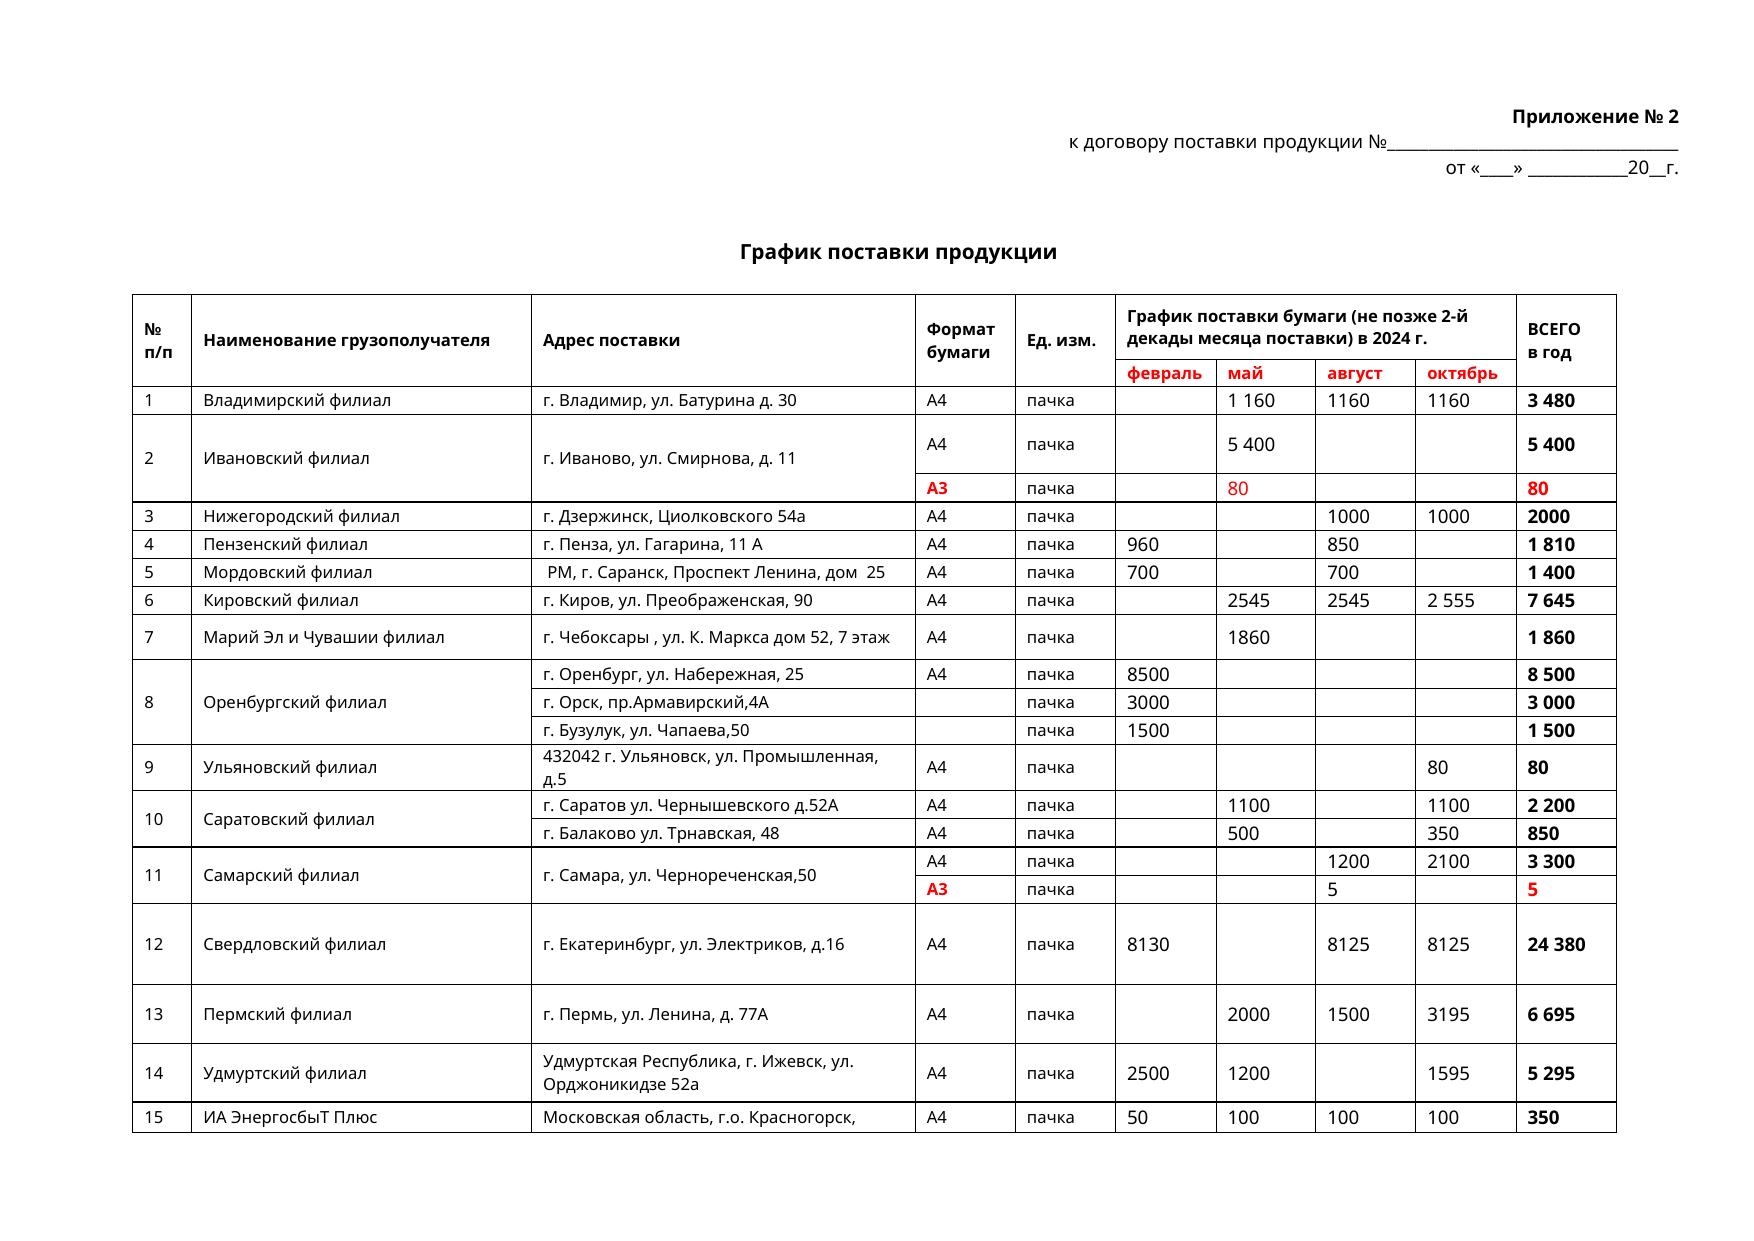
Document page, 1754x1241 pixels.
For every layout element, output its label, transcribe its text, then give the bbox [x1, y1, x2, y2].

table_cell 12 [133, 904, 191, 984]
table_cell А4 [916, 387, 1015, 414]
table_cell пачка [1016, 503, 1115, 529]
table_cell А3 [916, 876, 1015, 903]
table_cell 1 500 [1517, 717, 1616, 744]
table_cell А4 [916, 587, 1015, 614]
table_cell г. Самара, ул. Чернореченская,50 [532, 848, 915, 903]
table_cell 3 300 [1517, 848, 1616, 874]
table_cell А4 [916, 615, 1015, 659]
table_cell [1217, 660, 1315, 687]
table_cell 5 400 [1217, 415, 1315, 473]
table_cell [1416, 660, 1516, 687]
table_cell [1116, 587, 1216, 614]
table_cell Пензенский филиал [192, 531, 531, 558]
table_cell А4 [916, 415, 1015, 473]
table_cell 2100 [1416, 848, 1516, 874]
table_cell 7 [133, 615, 191, 659]
table_cell 80 [1517, 474, 1616, 501]
table_cell [1116, 819, 1216, 846]
table_cell Пермский филиал [192, 985, 531, 1043]
table_cell [1416, 531, 1516, 558]
table_cell 8125 [1316, 904, 1415, 984]
table_cell [1116, 791, 1216, 818]
table_cell РМ, г. Саранск, Проспект Ленина, дом 25 [532, 559, 915, 586]
table_cell Мордовский филиал [192, 559, 531, 586]
table_cell 24 380 [1517, 904, 1616, 984]
table_cell [1316, 1044, 1415, 1101]
table_cell 1100 [1217, 791, 1315, 818]
table_cell 2545 [1217, 587, 1315, 614]
table_cell 2000 [1217, 985, 1315, 1043]
table_cell пачка [1016, 689, 1115, 716]
table_cell пачка [1016, 985, 1115, 1043]
table_cell 2000 [1517, 503, 1616, 529]
table_cell 1 400 [1517, 559, 1616, 586]
table_cell пачка [1016, 587, 1115, 614]
table_header Наименование грузополучателя [192, 295, 531, 386]
table_cell Удмуртский филиал [192, 1044, 531, 1101]
table_cell [1217, 689, 1315, 716]
table_cell пачка [1016, 745, 1115, 790]
table_cell г. Пенза, ул. Гагарина, 11 А [532, 531, 915, 558]
text Приложение № 2 [44, 103, 1679, 129]
table_cell октябрь [1416, 360, 1516, 386]
table_cell [1316, 717, 1415, 744]
text от «____» ____________20__г. [44, 154, 1679, 180]
table_cell г. Иваново, ул. Смирнова, д. 11 [532, 415, 915, 501]
table_cell Свердловский филиал [192, 904, 531, 984]
table_cell [1416, 559, 1516, 586]
table_cell 80 [1416, 745, 1516, 790]
table_header Формат бумаги [916, 295, 1015, 386]
table_cell г. Чебоксары , ул. К. Маркса дом 52, 7 этаж [532, 615, 915, 659]
table_cell пачка [1016, 615, 1115, 659]
table_cell [1316, 791, 1415, 818]
table_cell Ивановский филиал [192, 415, 531, 501]
table_cell 8500 [1116, 660, 1216, 687]
table_cell 13 [133, 985, 191, 1043]
table_cell 8125 [1416, 904, 1516, 984]
table_cell 850 [1316, 531, 1415, 558]
table_cell [1416, 717, 1516, 744]
table_cell 1 810 [1517, 531, 1616, 558]
table_cell 15 [133, 1103, 191, 1132]
table_cell [1217, 503, 1315, 529]
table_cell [532, 1103, 915, 1132]
table_cell Саратовский филиал [192, 791, 531, 846]
table_cell [1316, 474, 1415, 501]
table_cell 500 [1217, 819, 1315, 846]
table_cell [1116, 848, 1216, 874]
table_cell 350 [1416, 819, 1516, 846]
table_cell г. Киров, ул. Преображенская, 90 [532, 587, 915, 614]
table_cell А4 [916, 1103, 1015, 1132]
table_cell 80 [1217, 474, 1315, 501]
table_cell 700 [1316, 559, 1415, 586]
table_cell пачка [1016, 660, 1115, 687]
table_cell [1116, 503, 1216, 529]
table_cell А4 [916, 904, 1015, 984]
table_cell [1217, 531, 1315, 558]
table_cell 5 [1517, 876, 1616, 903]
table_cell пачка [1016, 1044, 1115, 1101]
table_cell 5 295 [1517, 1044, 1616, 1101]
table_cell пачка [1016, 876, 1115, 903]
table_cell 2545 [1316, 587, 1415, 614]
table_cell А4 [916, 745, 1015, 790]
table_cell 1500 [1316, 985, 1415, 1043]
table_cell пачка [1016, 791, 1115, 818]
table_cell А4 [916, 1044, 1015, 1101]
table_cell 100 [1217, 1103, 1315, 1132]
table_cell пачка [1016, 474, 1115, 501]
table_cell А4 [916, 503, 1015, 529]
table_cell пачка [1016, 717, 1115, 744]
table_cell г. Пермь, ул. Ленина, д. 77А [532, 985, 915, 1043]
table_cell А4 [916, 791, 1015, 818]
table_cell [1217, 848, 1315, 874]
table_cell 10 [133, 791, 191, 846]
table_header График поставки бумаги (не позже 2-й декады месяца поставки) в 2024 г. [1116, 295, 1516, 359]
table_cell г. Балаково ул. Трнавская, 48 [532, 819, 915, 846]
table_cell [1116, 387, 1216, 414]
table_cell пачка [1016, 559, 1115, 586]
text к договору поставки продукции №___________________________________ [44, 129, 1679, 154]
table_cell 3 [133, 503, 191, 529]
table_cell 2 200 [1517, 791, 1616, 818]
table_cell пачка [1016, 415, 1115, 473]
table_cell Оренбургский филиал [192, 660, 531, 744]
table_cell 8130 [1116, 904, 1216, 984]
table_cell пачка [1016, 531, 1115, 558]
table_cell [1217, 717, 1315, 744]
table_cell 1100 [1416, 791, 1516, 818]
table_cell 1160 [1416, 387, 1516, 414]
table_cell А4 [916, 559, 1015, 586]
table_cell 11 [133, 848, 191, 903]
table_cell А4 [916, 819, 1015, 846]
table_cell А4 [916, 660, 1015, 687]
table_cell 5 400 [1517, 415, 1616, 473]
table_cell [916, 717, 1015, 744]
table_cell пачка [1016, 819, 1115, 846]
table_cell 1 [133, 387, 191, 414]
table_cell г. Орск, пр.Армавирский,4А [532, 689, 915, 716]
table_cell г. Саратов ул. Чернышевского д.52А [532, 791, 915, 818]
table_cell 2 [133, 415, 191, 501]
table_cell Нижегородский филиал [192, 503, 531, 529]
table_cell 1500 [1116, 717, 1216, 744]
table_cell А4 [916, 848, 1015, 874]
table_cell 3000 [1116, 689, 1216, 716]
table_cell [1217, 559, 1315, 586]
table_header Адрес поставки [532, 295, 915, 386]
table_cell пачка [1016, 387, 1115, 414]
table_cell 6 [133, 587, 191, 614]
table_cell Ульяновский филиал [192, 745, 531, 790]
table_cell [916, 689, 1015, 716]
table_cell г. Оренбург, ул. Набережная, 25 [532, 660, 915, 687]
table_cell [1116, 876, 1216, 903]
table_cell 350 [1517, 1103, 1616, 1132]
table_cell пачка [1016, 904, 1115, 984]
table_cell А4 [916, 531, 1015, 558]
table_cell 9 [133, 745, 191, 790]
table_cell 1200 [1217, 1044, 1315, 1101]
table_cell [1316, 615, 1415, 659]
table_cell Кировский филиал [192, 587, 531, 614]
table_cell Самарский филиал [192, 848, 531, 903]
table_cell 1200 [1316, 848, 1415, 874]
table_cell 8 [133, 660, 191, 744]
table_cell 5 [1316, 876, 1415, 903]
table_cell май [1217, 360, 1315, 386]
table_cell 432042 г. Ульяновск, ул. Промышленная, д.5 [532, 745, 915, 790]
table_cell 14 [133, 1044, 191, 1101]
table_cell пачка [1016, 848, 1115, 874]
table_cell 850 [1517, 819, 1616, 846]
table_cell [1316, 415, 1415, 473]
table_cell 100 [1316, 1103, 1415, 1132]
table_cell [1116, 615, 1216, 659]
table_cell [1416, 615, 1516, 659]
table_cell [1416, 876, 1516, 903]
table_cell 5 [133, 559, 191, 586]
table_cell 6 695 [1517, 985, 1616, 1043]
table_cell 3 480 [1517, 387, 1616, 414]
text График поставки продукции [118, 237, 1679, 265]
table_cell [1416, 689, 1516, 716]
table_cell 8 500 [1517, 660, 1616, 687]
table_cell [1217, 876, 1315, 903]
table_cell [1316, 660, 1415, 687]
table_cell [1116, 474, 1216, 501]
table_cell 1160 [1316, 387, 1415, 414]
table_cell [1116, 415, 1216, 473]
table_cell ИА ЭнергосбыТ Плюс [192, 1103, 531, 1132]
table_cell 4 [133, 531, 191, 558]
table_cell [1217, 745, 1315, 790]
table_cell г. Бузулук, ул. Чапаева,50 [532, 717, 915, 744]
table_cell февраль [1116, 360, 1216, 386]
table_cell [1116, 745, 1216, 790]
table_cell [1316, 745, 1415, 790]
table_header Ед. изм. [1016, 295, 1115, 386]
table_cell [1116, 985, 1216, 1043]
table_cell 1 860 [1517, 615, 1616, 659]
table_cell 1000 [1316, 503, 1415, 529]
table_cell [1316, 819, 1415, 846]
table_cell 100 [1416, 1103, 1516, 1132]
table_cell [1416, 474, 1516, 501]
table_cell 1000 [1416, 503, 1516, 529]
table_cell 3195 [1416, 985, 1516, 1043]
table_cell [1217, 904, 1315, 984]
table_cell г. Дзержинск, Циолковского 54а [532, 503, 915, 529]
table_cell Удмуртская Республика, г. Ижевск, ул. Орджоникидзе 52а [532, 1044, 915, 1101]
table_cell 1595 [1416, 1044, 1516, 1101]
table_cell пачка [1016, 1103, 1115, 1132]
table_cell А4 [916, 985, 1015, 1043]
table_cell 2500 [1116, 1044, 1216, 1101]
table_cell 960 [1116, 531, 1216, 558]
table_cell Марий Эл и Чувашии филиал [192, 615, 531, 659]
table_cell [1416, 415, 1516, 473]
table_header ВСЕГО в год [1517, 295, 1616, 386]
table_cell Владимирский филиал [192, 387, 531, 414]
table_cell А3 [916, 474, 1015, 501]
table_cell 1860 [1217, 615, 1315, 659]
table_cell 7 645 [1517, 587, 1616, 614]
table_cell август [1316, 360, 1415, 386]
table_cell 1 160 [1217, 387, 1315, 414]
table_cell г. Екатеринбург, ул. Электриков, д.16 [532, 904, 915, 984]
table_cell г. Владимир, ул. Батурина д. 30 [532, 387, 915, 414]
table_header № п/п [133, 295, 191, 386]
table_cell [1316, 689, 1415, 716]
table_cell 80 [1517, 745, 1616, 790]
table_cell 3 000 [1517, 689, 1616, 716]
table_cell 700 [1116, 559, 1216, 586]
table_cell 2 555 [1416, 587, 1516, 614]
table_cell 50 [1116, 1103, 1216, 1132]
